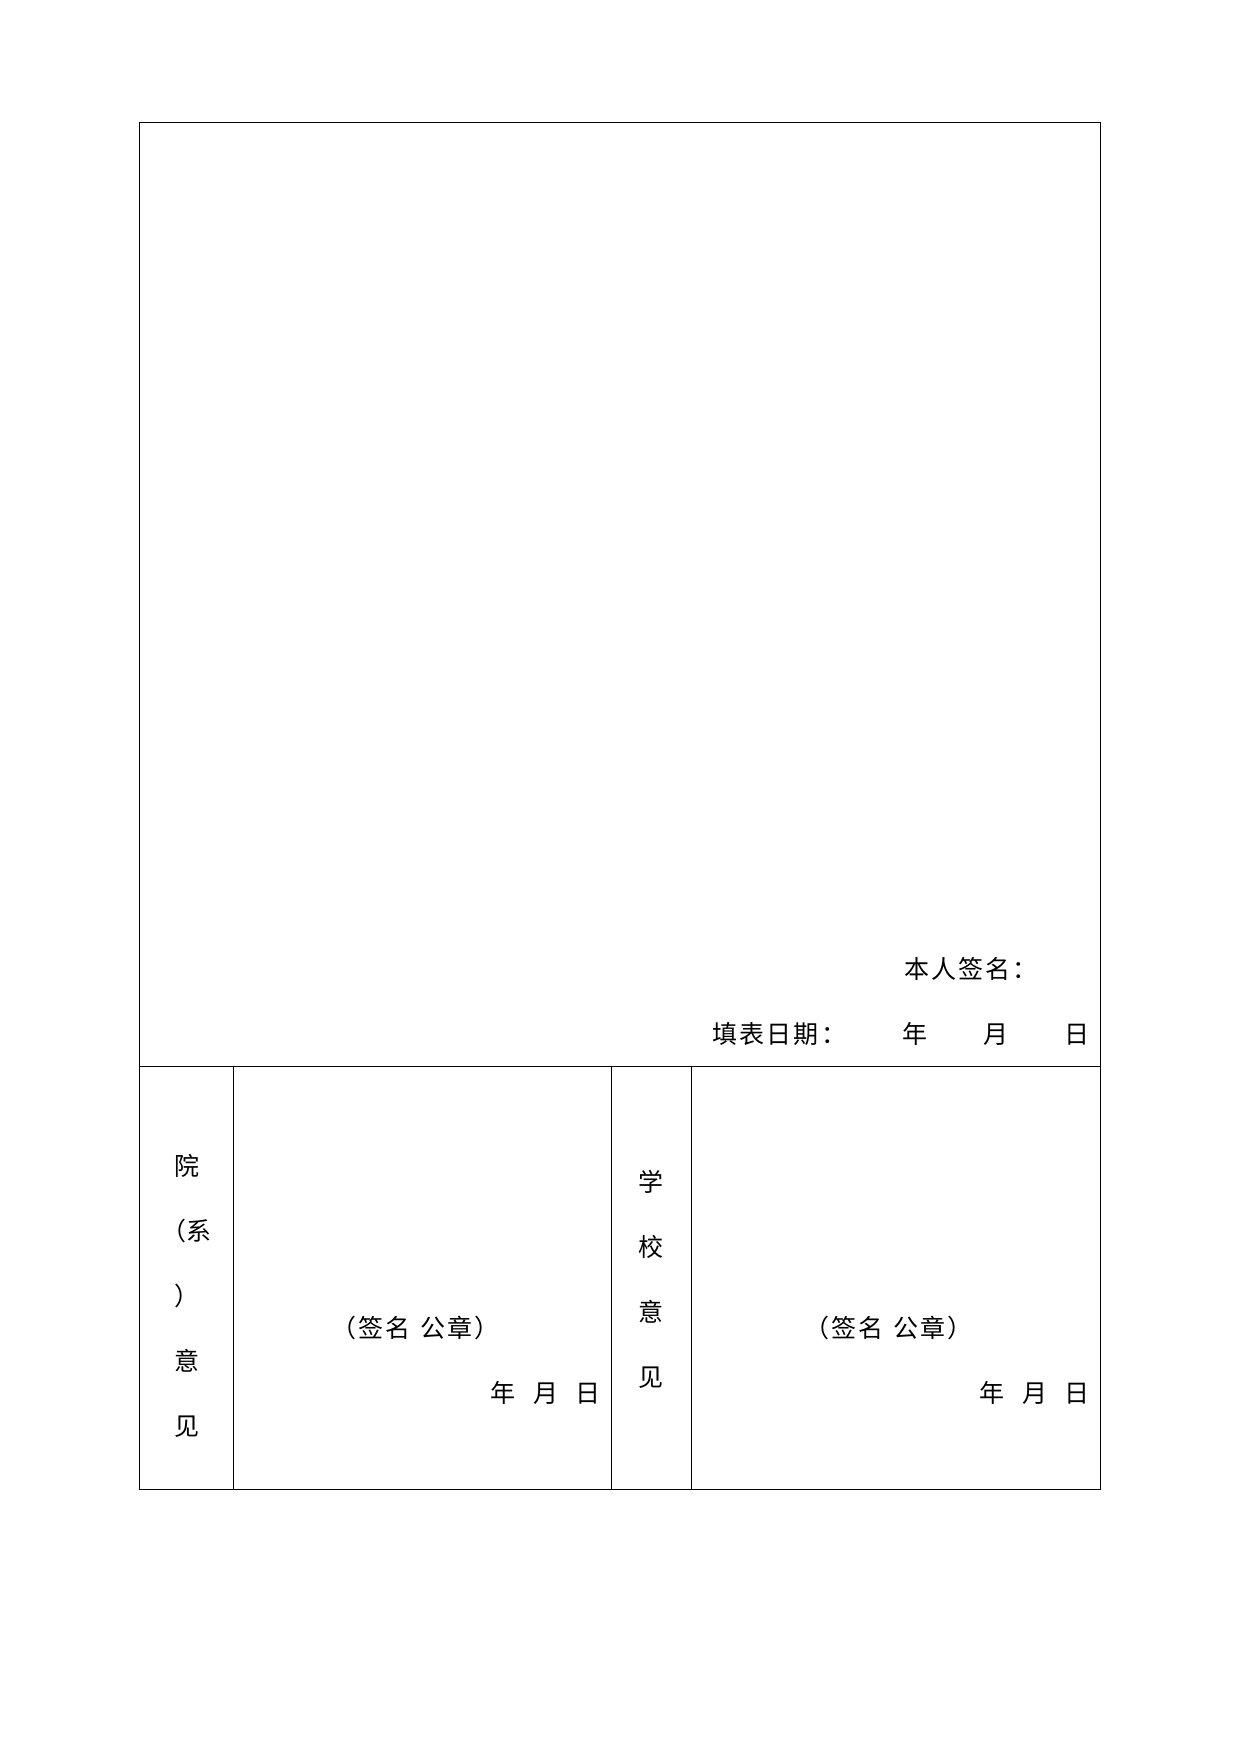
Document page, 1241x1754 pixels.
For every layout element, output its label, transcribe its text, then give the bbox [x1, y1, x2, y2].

table_cell （签名 公章） 年 月 日 [692, 1067, 1100, 1489]
table_cell 院 （系） 意 见 [140, 1067, 233, 1489]
table_header 本人签名： 填表日期： 年 月 日 [140, 123, 1100, 1066]
table_cell 学 校 意 见 [612, 1067, 691, 1489]
table_cell （签名 公章） 年 月 日 [234, 1067, 611, 1489]
